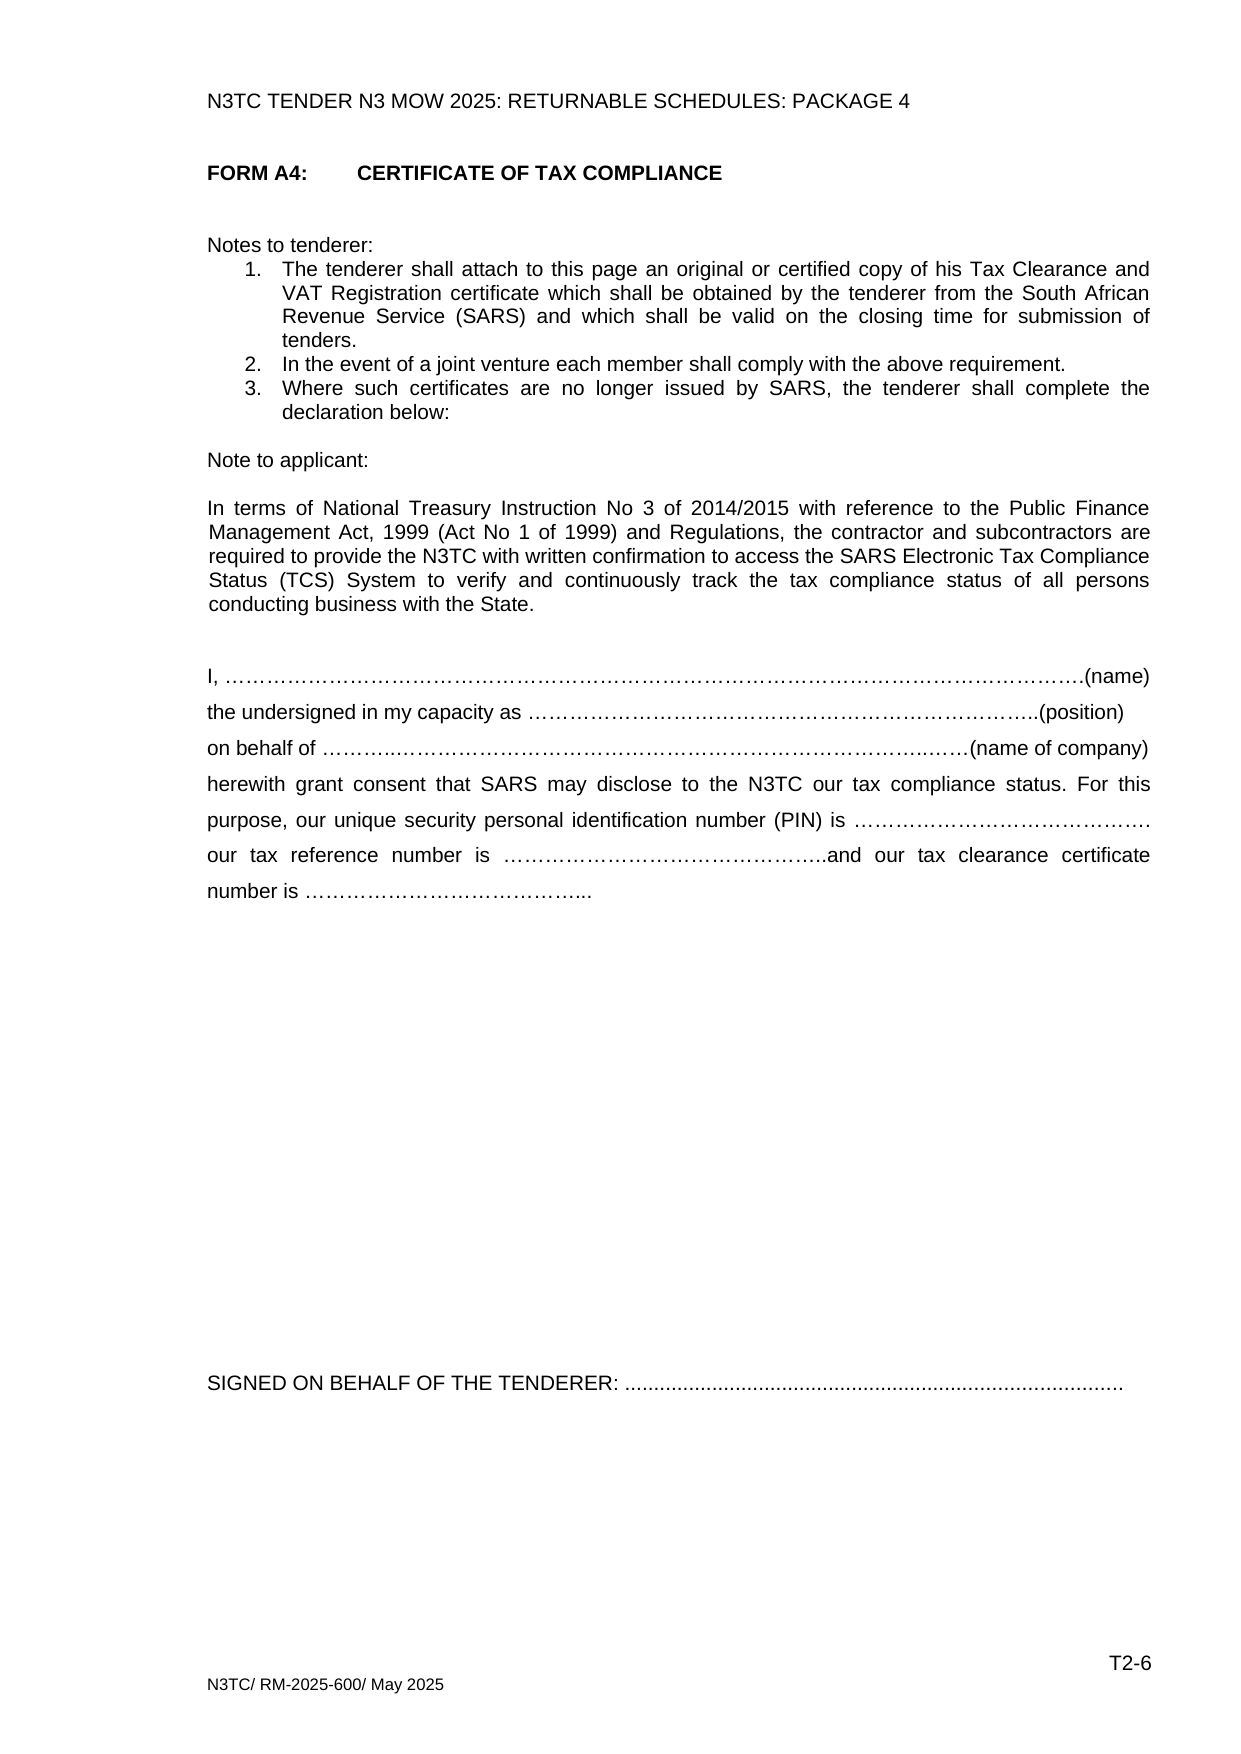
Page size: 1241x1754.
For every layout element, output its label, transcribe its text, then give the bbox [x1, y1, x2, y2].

text Note to applicant: [207, 448, 1152, 472]
text herewith grant consent that SARS may disclose to the N3TC our tax compliance status. For this purpose, our unique security personal identification number (PIN) is ……………………………………. our tax reference number is ………………………………………..and our tax clearance certificate number is …………………………………... [207, 771, 1152, 903]
list Where such certificates are no longer issued by SARS, the tenderer shall complete the declaration below: [244, 376, 1152, 424]
text SIGNED ON BEHALF OF THE TENDERER: [207, 1370, 1152, 1394]
text In terms of National Treasury Instruction No 3 of 2014/2015 with reference to the Public Finance Management Act, 1999 (Act No 1 of 1999) and Regulations, the contractor and subcontractors are required to provide the N3TC with written confirmation to access the SARS Electronic Tax Compliance Status (TCS) System to verify and continuously track the tax compliance status of all persons conducting business with the State. [207, 496, 1152, 616]
text FORM A4: CERTIFICATE OF TAX COMPLIANCE [207, 161, 1152, 184]
list In the event of a joint venture each member shall comply with the above requirement. [244, 352, 1152, 376]
text on behalf of ………..…………………………………………………………………..……(name of company) [207, 736, 1152, 759]
text Notes to tenderer: [207, 232, 1152, 256]
text N3TC TENDER N3 MOW 2025: RETURNABLE SCHEDULES: PACKAGE 4 [207, 89, 1152, 113]
text the undersigned in my capacity as ………………………………………………………………..(position) [207, 699, 1152, 723]
text I, …………………………………………………………………………………………………………….(name) [207, 664, 1152, 688]
list The tenderer shall attach to this page an original or certified copy of his Tax Clearance and VAT Registration certificate which shall be obtained by the tenderer from the South African Revenue Service (SARS) and which shall be valid on the closing time for submission of tenders. [244, 256, 1152, 352]
